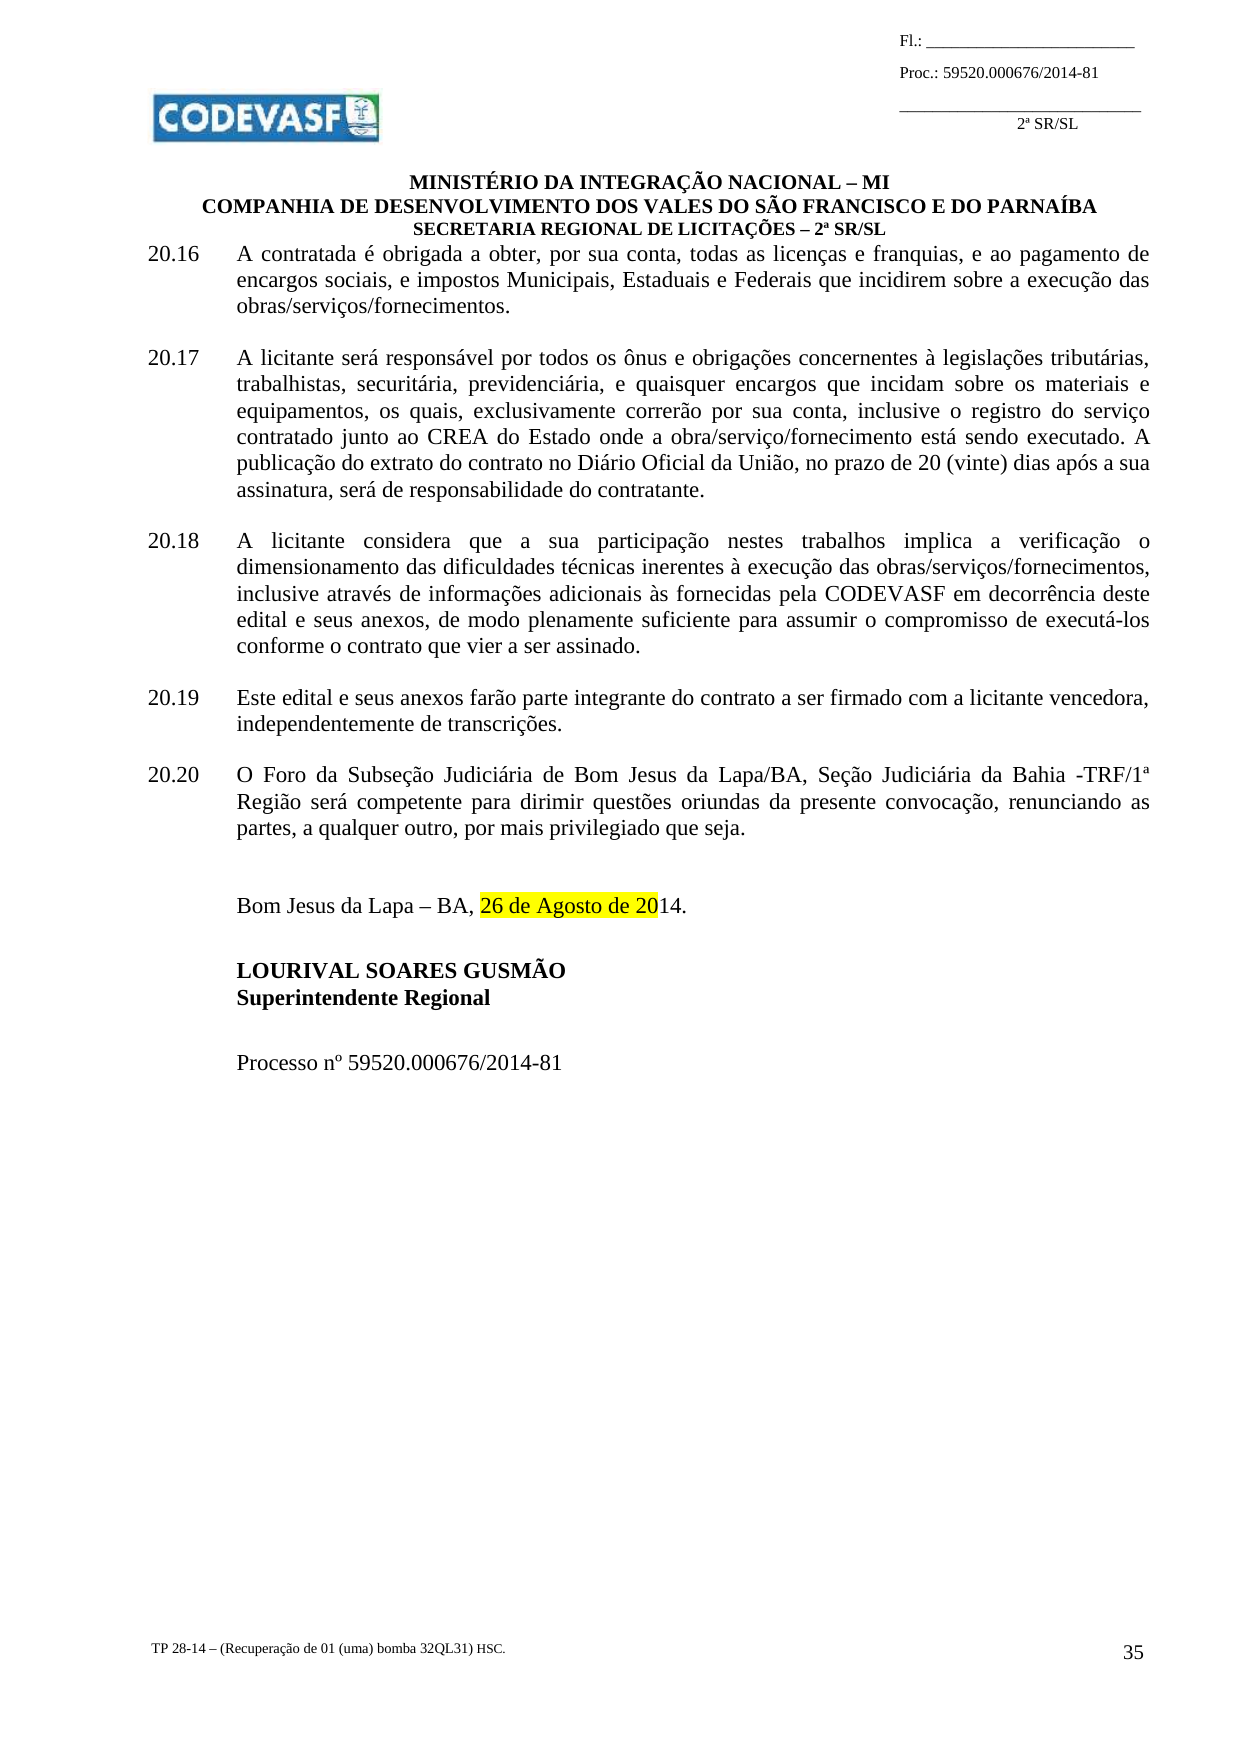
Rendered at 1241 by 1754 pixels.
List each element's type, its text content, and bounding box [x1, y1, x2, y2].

text Processo nº 59520.000676/2014-81 [236, 1049, 1152, 1075]
text Bom Jesus da Lapa – BA, 26 de Agosto de 2014. [658, 892, 1132, 918]
list A licitante será responsável por todos os ônus e obrigações concernentes à legislações tributárias, trabalhistas, securitária, previdenciária, e quaisquer encargos que incidam sobre os materiais e equipamentos, os quais, exclusivamente correrão por sua conta, inclusive o registro do serviço contratado junto ao CREA do Estado onde a obra/serviço/fornecimento está sendo executado. A publicação do extrato do contrato no Diário Oficial da União, no prazo de 20 (vinte) dias após a sua assinatura, será de responsabilidade do contratante. [148, 344, 1152, 502]
text LOURIVAL SOARES GUSMÃO [236, 957, 1152, 983]
list O Foro da Subseção Judiciária de Bom Jesus da Lapa/BA, Seção Judiciária da Bahia -TRF/1ª Região será competente para dirimir questões oriundas da presente convocação, renunciando as partes, a qualquer outro, por mais privilegiado que seja. [148, 762, 1152, 841]
text Bom Jesus da Lapa – BA, 26 de Agosto de 2014. [236, 892, 480, 918]
text Superintendente Regional [236, 983, 1152, 1010]
list A licitante considera que a sua participação nestes trabalhos implica a verificação o dimensionamento das dificuldades técnicas inerentes à execução das obras/serviços/fornecimentos, inclusive através de informações adicionais às fornecidas pela CODEVASF em decorrência deste edital e seus anexos, de modo plenamente suficiente para assumir o compromisso de executá-los conforme o contrato que vier a ser assinado. [148, 527, 1152, 659]
picture [147, 88, 384, 147]
list A contratada é obrigada a obter, por sua conta, todas as licenças e franquias, e ao pagamento de encargos sociais, e impostos Municipais, Estaduais e Federais que incidirem sobre a execução das obras/serviços/fornecimentos. [148, 240, 1152, 319]
list Este edital e seus anexos farão parte integrante do contrato a ser firmado com a licitante vencedora, independentemente de transcrições. [148, 684, 1152, 737]
